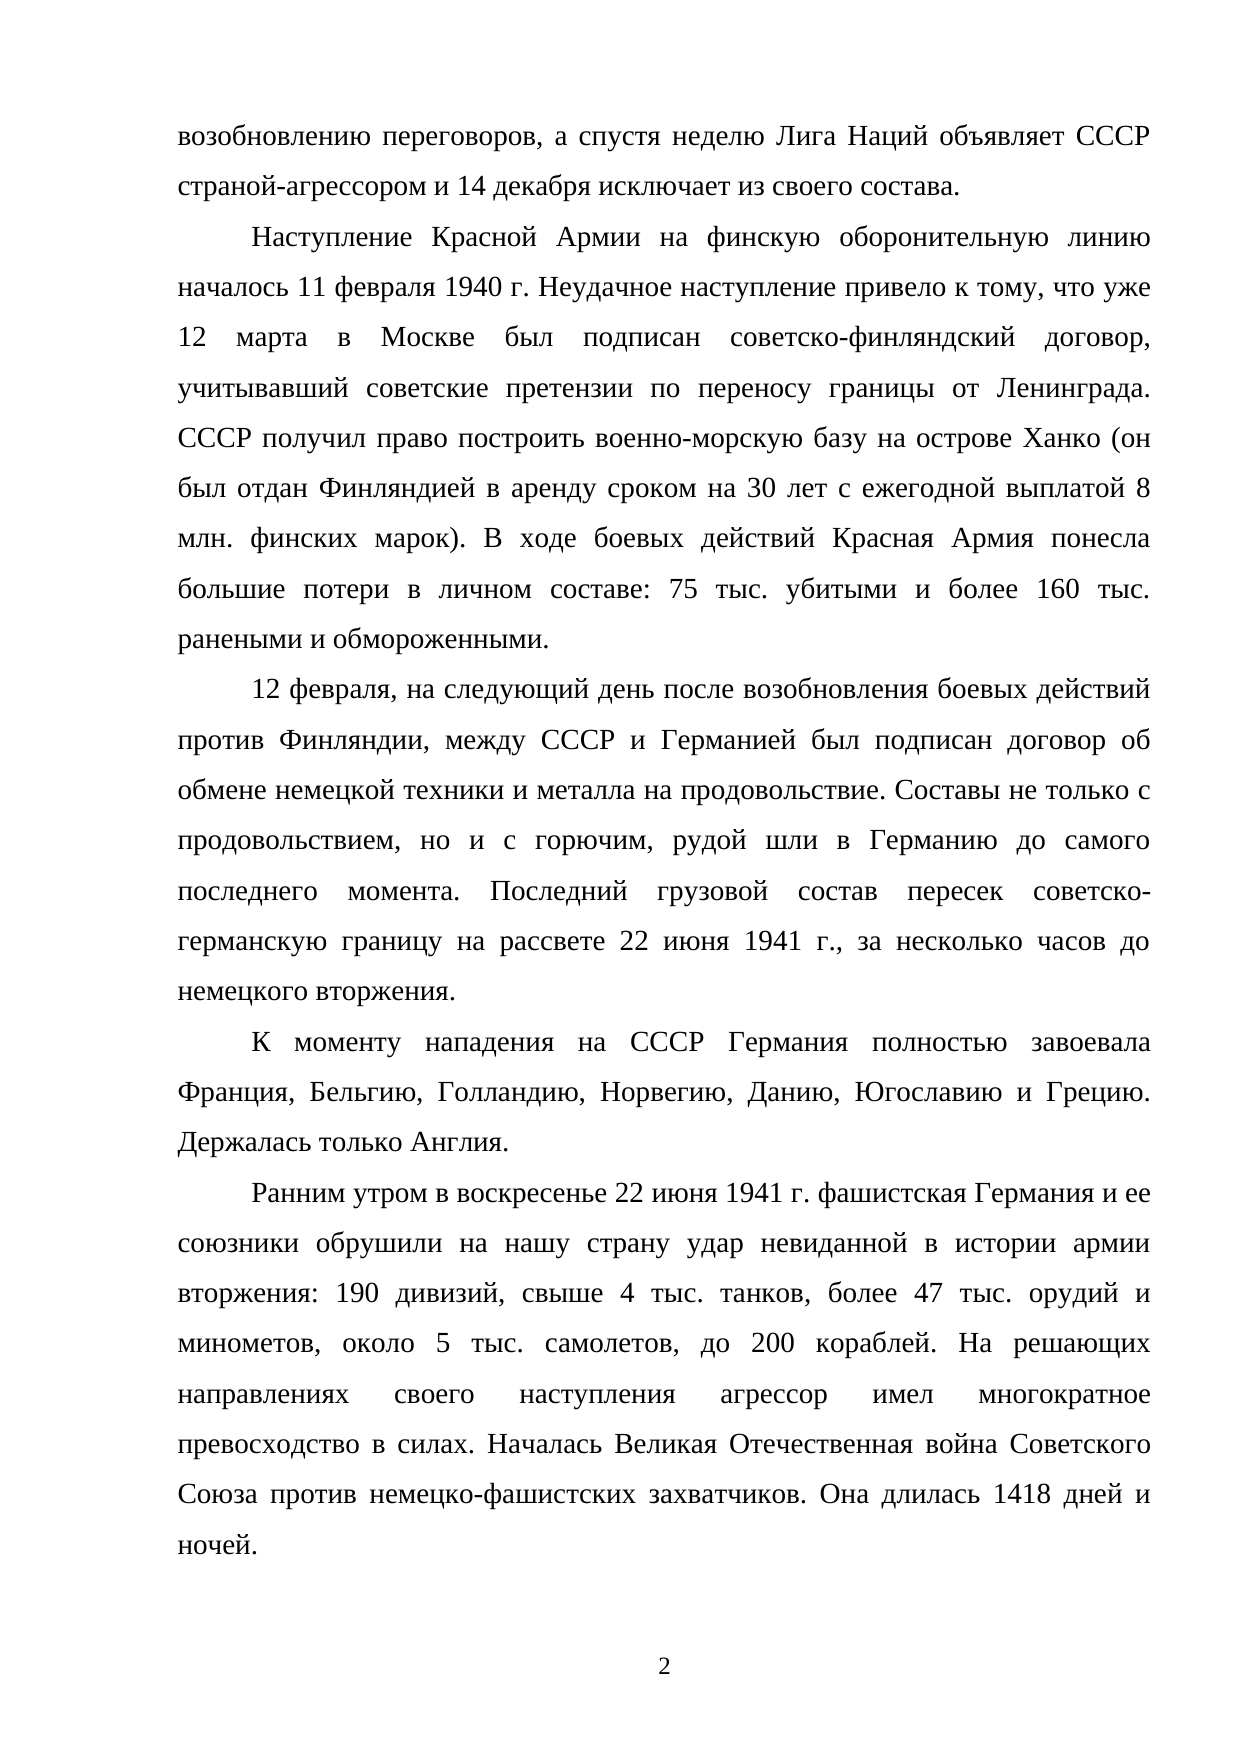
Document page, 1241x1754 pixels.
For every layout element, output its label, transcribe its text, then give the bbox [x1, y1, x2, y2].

text Наступление Красной Армии на финскую оборонительную линию началось 11 февраля 1940 г. Неудачное наступление привело к тому, что уже 12 марта в Москве был подписан советско-финляндский договор, учитывавший советские претензии по переносу границы от Ленинграда. СССР получил право построить военно-морскую базу на острове Ханко (он был отдан Финляндией в аренду сроком на 30 лет с ежегодной выплатой 8 млн. финских марок). В ходе боевых действий Красная Армия понесла большие потери в личном составе: 75 тыс. убитыми и более 160 тыс. ранеными и обмороженными. [177, 219, 1152, 655]
text 12 февраля, на следующий день после возобновления боевых действий против Финляндии, между СССР и Германией был подписан договор об обмене немецкой техники и металла на продовольствие. Составы не только с продовольствием, но и с горючим, рудой шли в Германию до самого последнего момента. Последний грузовой состав пересек советско-германскую границу на рассвете 22 июня 1941 г., за несколько часов до немецкого вторжения. [177, 672, 1152, 1007]
text К моменту нападения на СССР Германия полностью завоевала Франция, Бельгию, Голландию, Норвегию, Данию, Югославию и Грецию. Держалась только Англия. [177, 1024, 1152, 1158]
text Ранним утром в воскресенье 22 июня 1941 г. фашистская Германия и ее союзники обрушили на нашу страну удар невиданной в истории армии вторжения: 190 дивизий, свыше 4 тыс. танков, более 47 тыс. орудий и минометов, около 5 тыс. самолетов, до 200 кораблей. На решающих направлениях своего наступления агрессор имел многократное превосходство в силах. Началась Великая Отечественная война Советского Союза против немецко-фашистских захватчиков. Она длилась 1418 дней и ночей. [177, 1175, 1152, 1560]
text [177, 118, 1152, 202]
